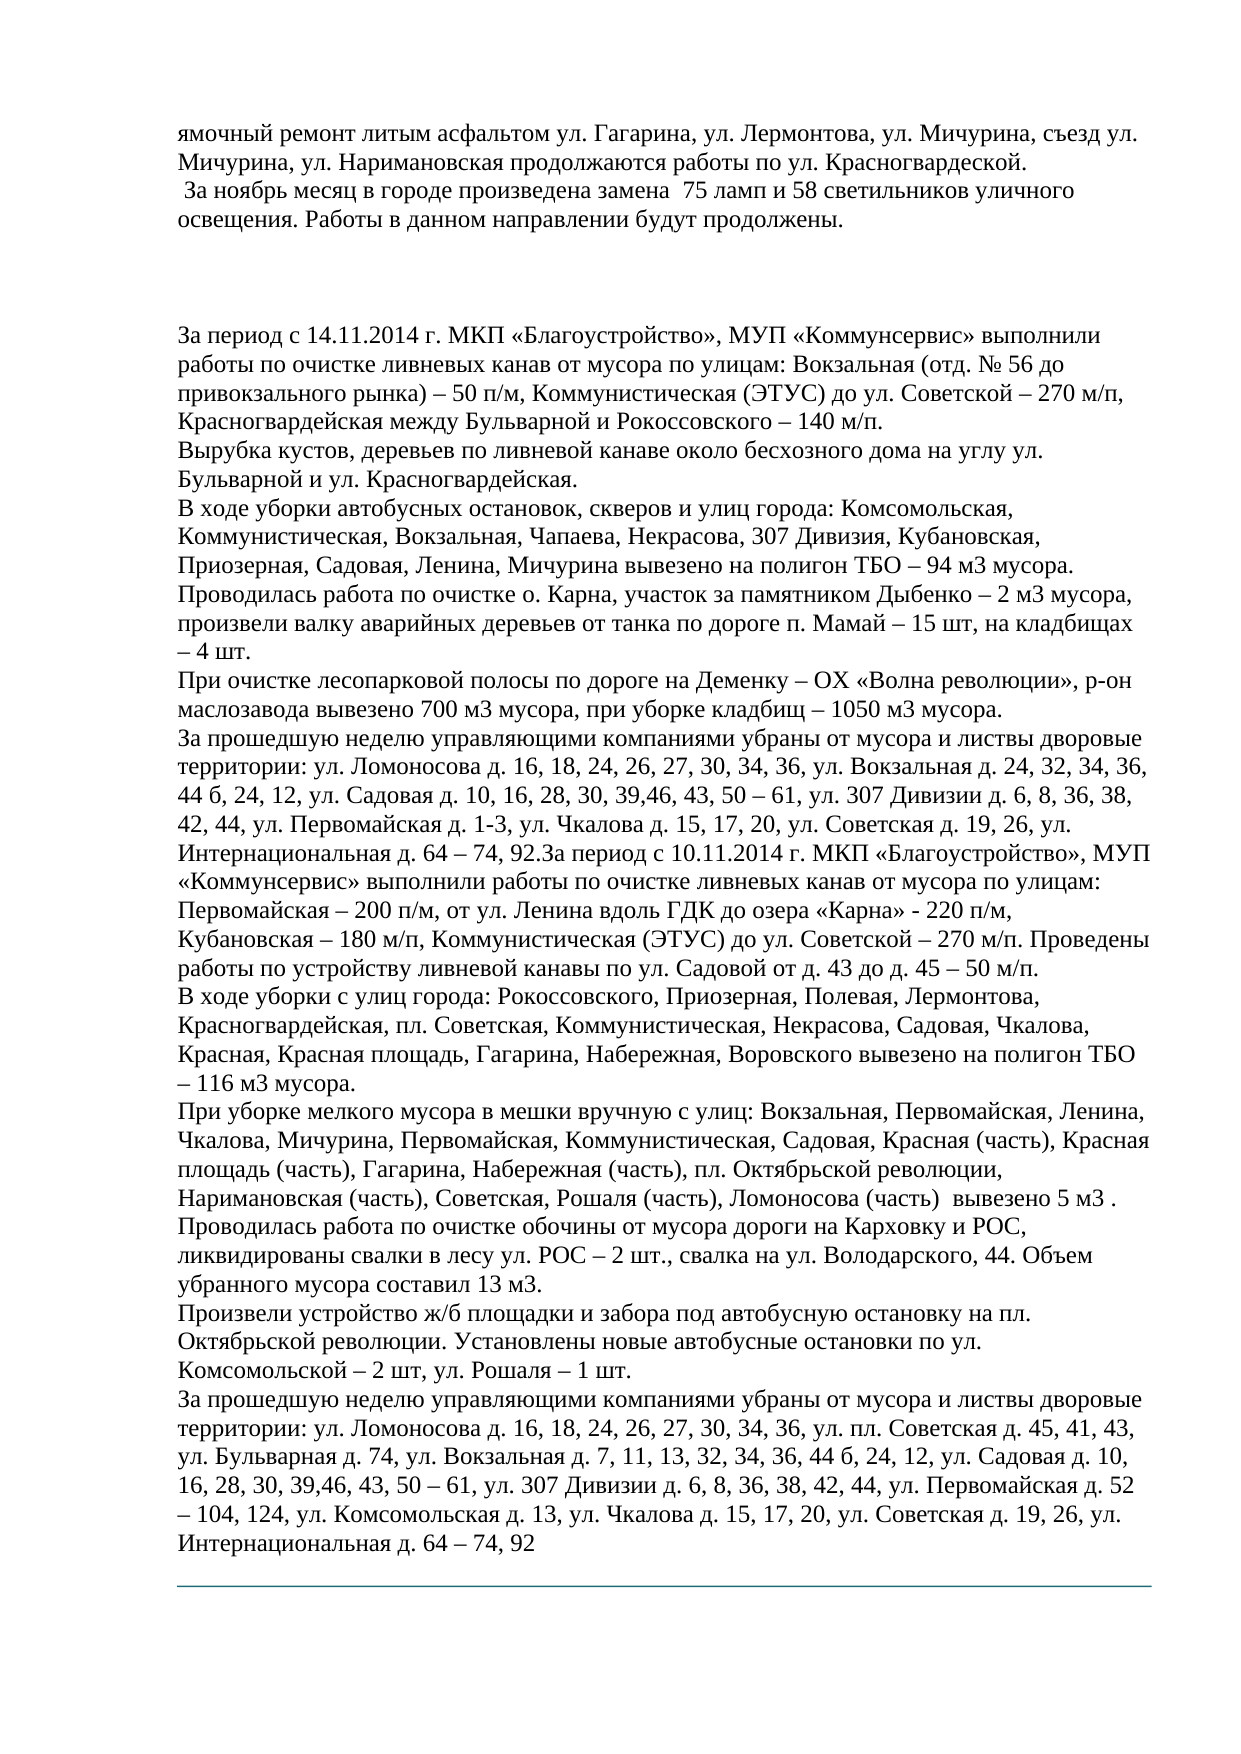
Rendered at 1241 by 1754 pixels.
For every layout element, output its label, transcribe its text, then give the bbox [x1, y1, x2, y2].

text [177, 118, 1152, 233]
text За период с 14.11.2014 г. МКП «Благоустройство», МУП «Коммунсервис» выполнили работы по очистке ливневых канав от мусора по улицам: Вокзальная (отд. № 56 до привокзального рынка) – 50 п/м, Коммунистическая (ЭТУС) до ул. Советской – 270 м/п, Красногвардейская между Бульварной и Рокоссовского – 140 м/п. Вырубка кустов, деревьев по ливневой канаве около бесхозного дома на углу ул. Бульварной и ул. Красногвардейская. В ходе уборки автобусных остановок, скверов и улиц города: Комсомольская, Коммунистическая, Вокзальная, Чапаева, Некрасова, 307 Дивизия, Кубановская, Приозерная, Садовая, Ленина, Мичурина вывезено на полигон ТБО – 94 м3 мусора. Проводилась работа по очистке о. Карна, участок за памятником Дыбенко – 2 м3 мусора, произвели валку аварийных деревьев от танка по дороге п. Мамай – 15 шт, на кладбищах – 4 шт. При очистке лесопарковой полосы по дороге на Деменку – ОХ «Волна революции», р-он маслозавода вывезено 700 м3 мусора, при уборке кладбищ – 1050 м3 мусора. За прошедшую неделю управляющими компаниями убраны от мусора и листвы дворовые территории: ул. Ломоносова д. 16, 18, 24, 26, 27, 30, 34, 36, ул. Вокзальная д. 24, 32, 34, 36, 44 б, 24, 12, ул. Садовая д. 10, 16, 28, 30, 39,46, 43, 50 – 61, ул. 307 Дивизии д. 6, 8, 36, 38, 42, 44, ул. Первомайская д. 1-3, ул. Чкалова д. 15, 17, 20, ул. Советская д. 19, 26, ул. Интернациональная д. 64 – 74, 92.За период с 10.11.2014 г. МКП «Благоустройство», МУП «Коммунсервис» выполнили работы по очистке ливневых канав от мусора по улицам: Первомайская – 200 п/м, от ул. Ленина вдоль ГДК до озера «Карна» - 220 п/м, Кубановская – 180 м/п, Коммунистическая (ЭТУС) до ул. Советской – 270 м/п. Проведены работы по устройству ливневой канавы по ул. Садовой от д. 43 до д. 45 – 50 м/п. В ходе уборки с улиц города: Рокоссовского, Приозерная, Полевая, Лермонтова, Красногвардейская, пл. Советская, Коммунистическая, Некрасова, Садовая, Чкалова, Красная, Красная площадь, Гагарина, Набережная, Воровского вывезено на полигон ТБО – 116 м3 мусора. При уборке мелкого мусора в мешки вручную с улиц: Вокзальная, Первомайская, Ленина, Чкалова, Мичурина, Первомайская, Коммунистическая, Садовая, Красная (часть), Красная площадь (часть), Гагарина, Набережная (часть), пл. Октябрьской революции, Наримановская (часть), Советская, Рошаля (часть), Ломоносова (часть) вывезено 5 м3 . Проводилась работа по очистке обочины от мусора дороги на Карховку и РОС, ликвидированы свалки в лесу ул. РОС – 2 шт., свалка на ул. Володарского, 44. Объем убранного мусора составил 13 м3. Произвели устройство ж/б площадки и забора под автобусную остановку на пл. Октябрьской революции. Установлены новые автобусные остановки по ул. Комсомольской – 2 шт, ул. Рошаля – 1 шт. За прошедшую неделю управляющими компаниями убраны от мусора и листвы дворовые территории: ул. Ломоносова д. 16, 18, 24, 26, 27, 30, 34, 36, ул. пл. Советская д. 45, 41, 43, ул. Бульварная д. 74, ул. Вокзальная д. 7, 11, 13, 32, 34, 36, 44 б, 24, 12, ул. Садовая д. 10, 16, 28, 30, 39,46, 43, 50 – 61, ул. 307 Дивизии д. 6, 8, 36, 38, 42, 44, ул. Первомайская д. 52 – 104, 124, ул. Комсомольская д. 13, ул. Чкалова д. 15, 17, 20, ул. Советская д. 19, 26, ул. Интернациональная д. 64 – 74, 92 [177, 320, 1152, 1556]
